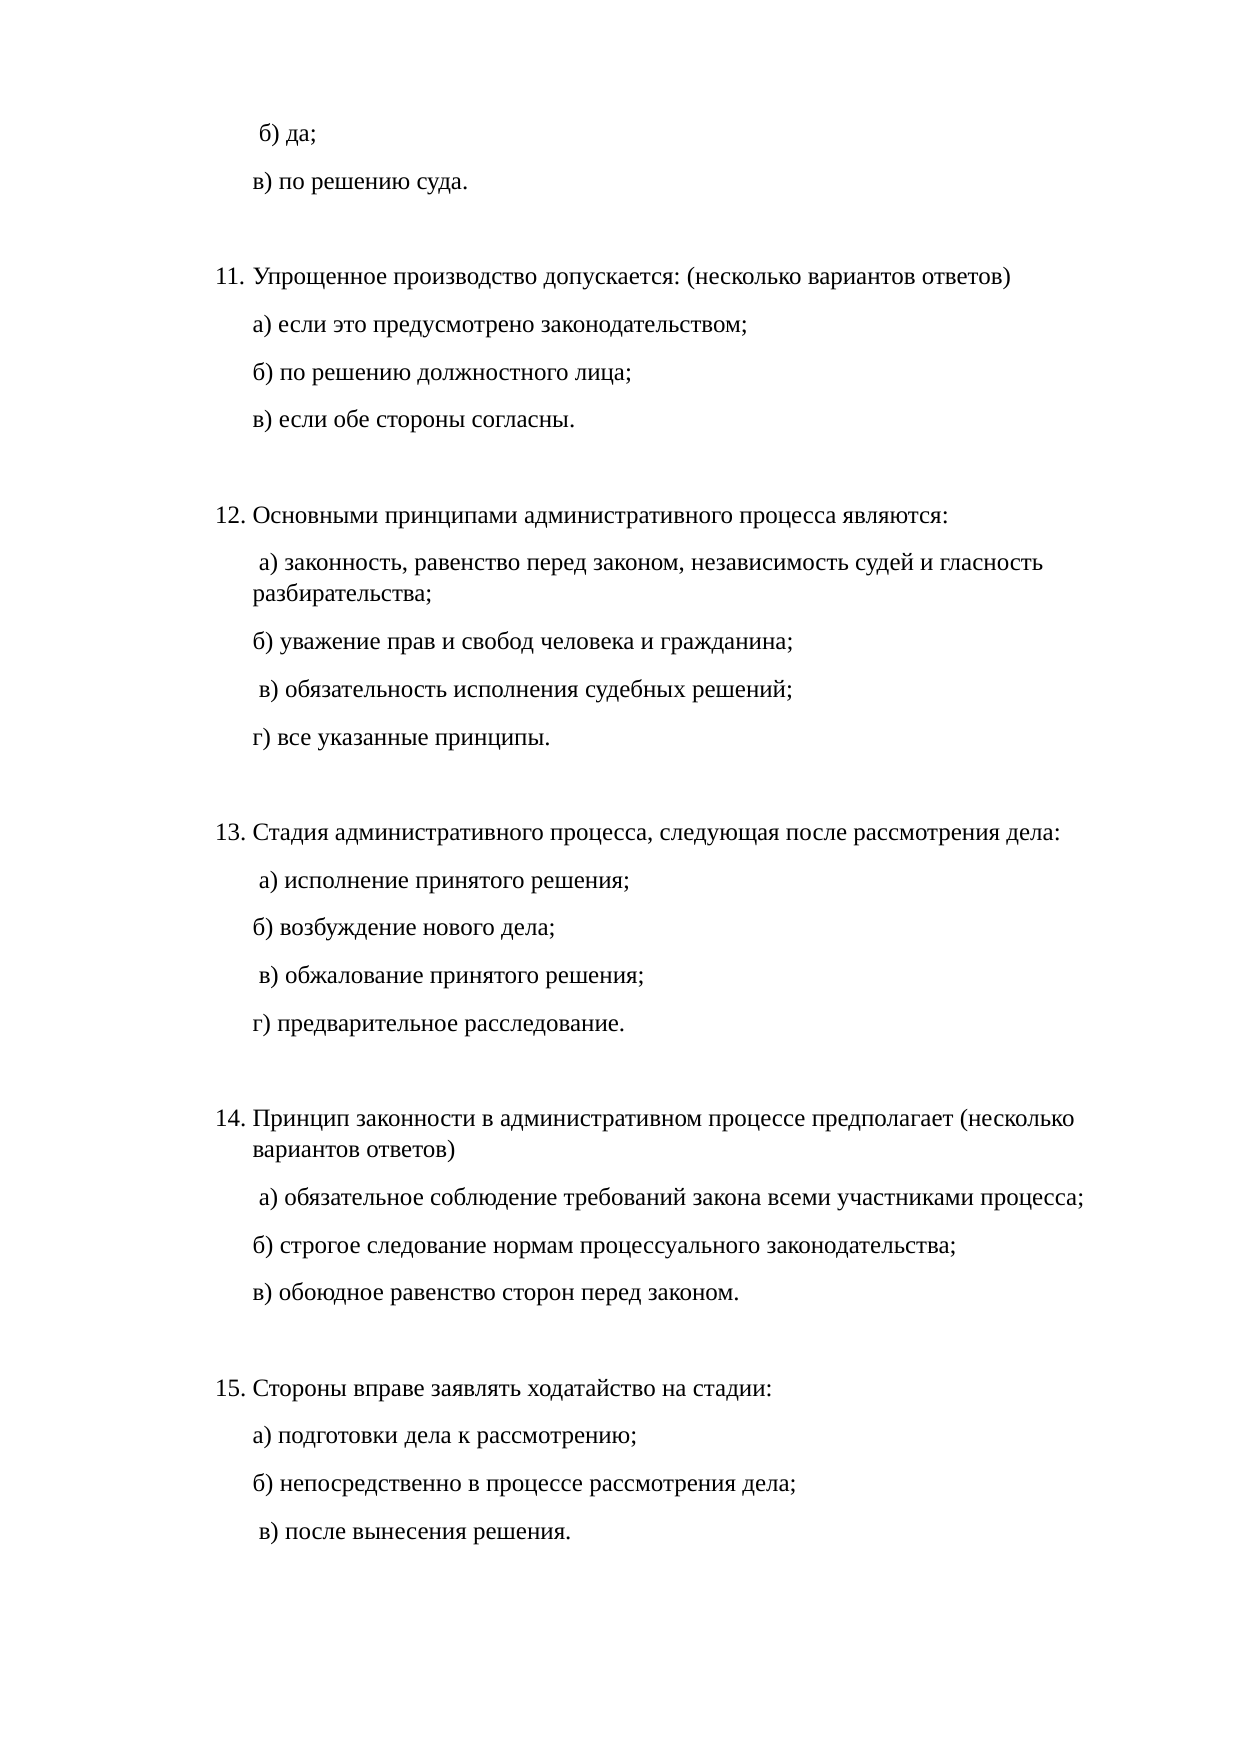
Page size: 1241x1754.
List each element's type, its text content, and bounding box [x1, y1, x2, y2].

text б) уважение прав и свобод человека и гражданина; [252, 626, 1152, 655]
text в) обязательность исполнения судебных решений; [252, 674, 1152, 703]
list Основными принципами административного процесса являются: [215, 500, 1152, 528]
text б) строгое следование нормам процессуального законодательства; [252, 1230, 1152, 1258]
text г) все указанные принципы. [252, 722, 1152, 750]
text в) если обе стороны согласны. [252, 404, 1152, 433]
text а) законность, равенство перед законом, независимость судей и гласность разбирательства; [252, 547, 1152, 607]
text а) подготовки дела к рассмотрению; [252, 1421, 1152, 1449]
list Упрощенное производство допускается: (несколько вариантов ответов) [215, 261, 1152, 290]
text б) да; [252, 118, 1152, 147]
text а) исполнение принятого решения; [252, 865, 1152, 893]
text а) обязательное соблюдение требований закона всеми участниками процесса; [252, 1182, 1152, 1211]
text г) предварительное расследование. [252, 1008, 1152, 1037]
text в) по решению суда. [252, 166, 1152, 194]
list Стадия административного процесса, следующая после рассмотрения дела: [215, 817, 1152, 846]
list Стороны вправе заявлять ходатайство на стадии: [215, 1373, 1152, 1402]
text а) если это предусмотрено законодательством; [252, 309, 1152, 338]
text б) непосредственно в процессе рассмотрения дела; [252, 1468, 1152, 1497]
text б) возбуждение нового дела; [252, 912, 1152, 941]
text в) обжалование принятого решения; [252, 960, 1152, 989]
text в) обоюдное равенство сторон перед законом. [252, 1277, 1152, 1306]
list Принцип законности в административном процессе предполагает (несколько вариантов ответов) [215, 1103, 1152, 1163]
text б) по решению должностного лица; [252, 357, 1152, 385]
text в) после вынесения решения. [252, 1516, 1152, 1545]
